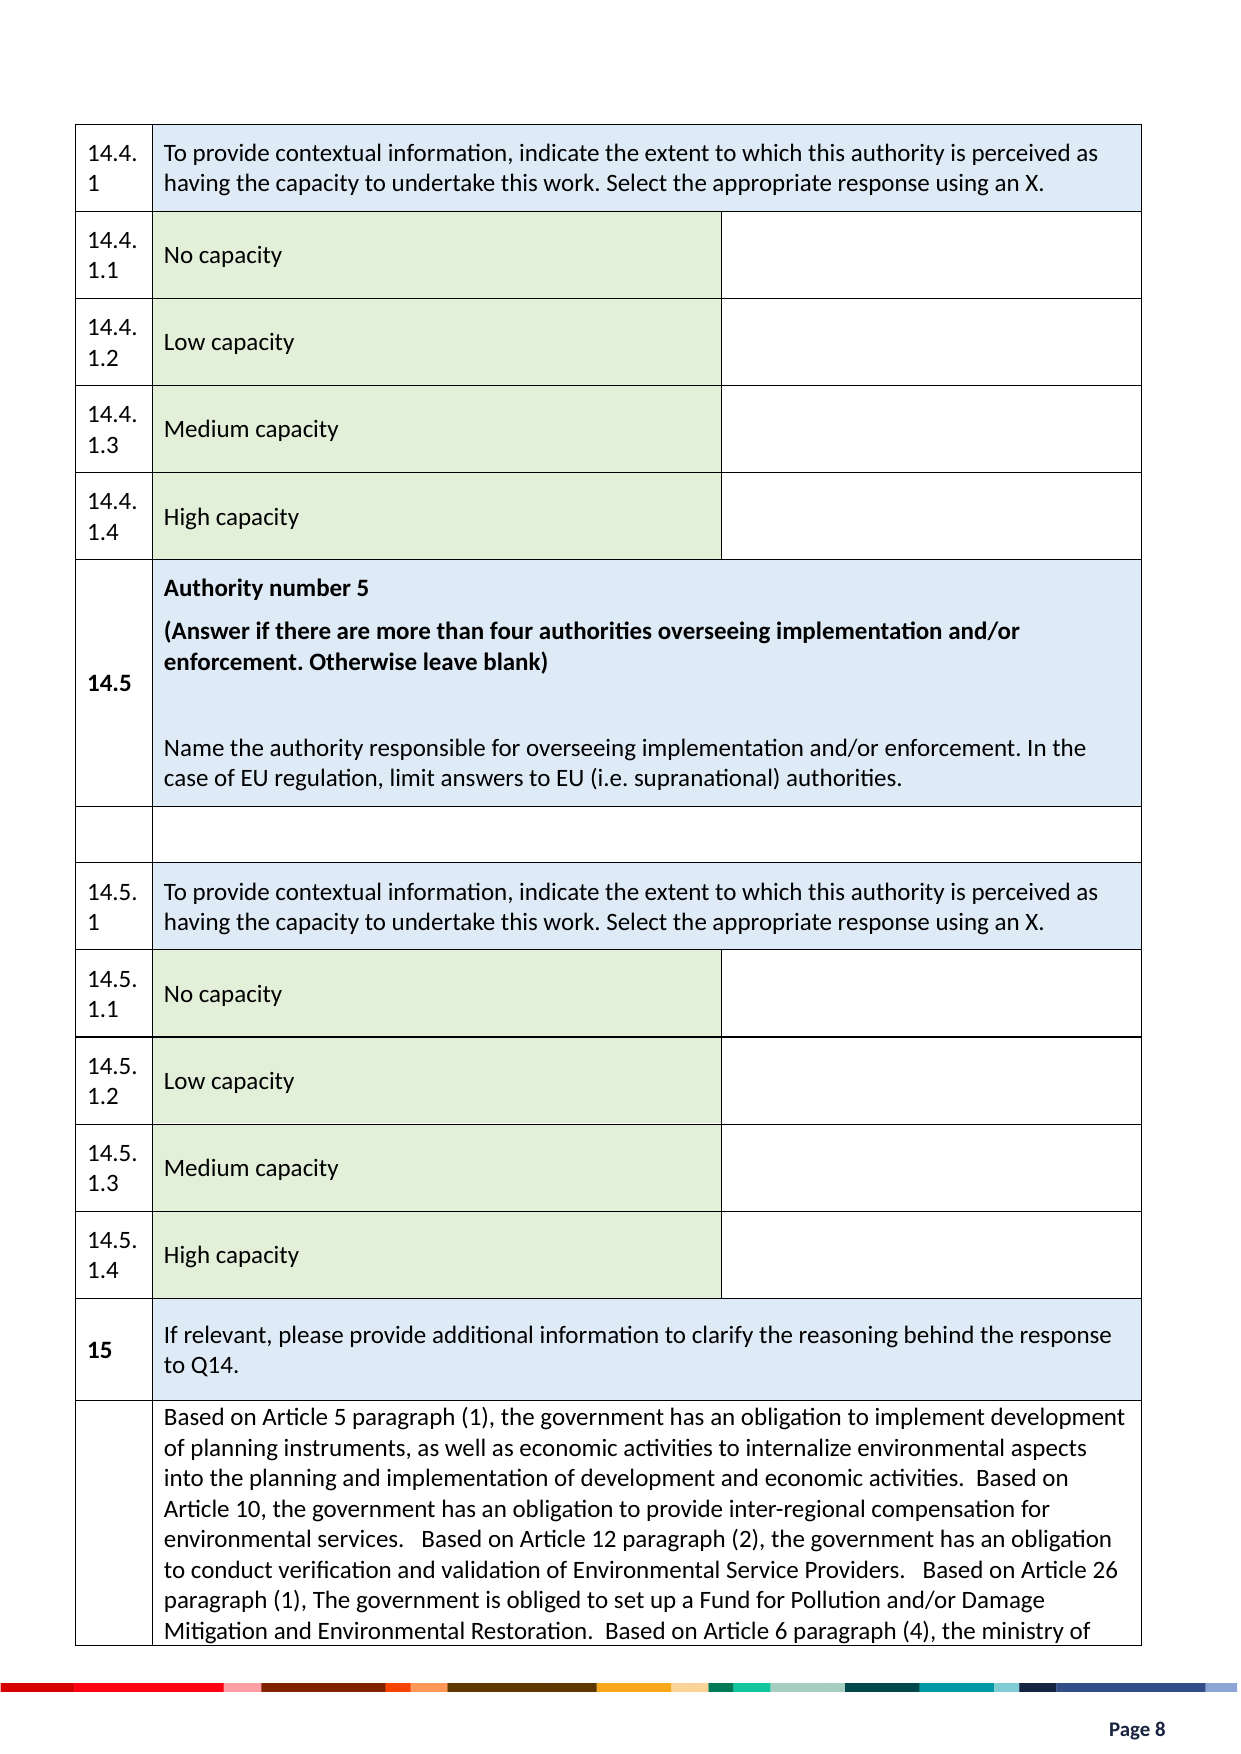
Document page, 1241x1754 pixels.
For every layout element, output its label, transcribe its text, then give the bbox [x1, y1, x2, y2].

table_cell [76, 1401, 152, 1645]
table_cell To provide contextual information, indicate the extent to which this authority is perceived as having the capacity to undertake this work. Select the appropriate response using an X. [153, 125, 1141, 211]
table_cell 14.4.1.4 [76, 473, 152, 559]
table_cell 15 [76, 1299, 152, 1400]
table_cell [722, 1212, 1141, 1298]
table_cell [76, 807, 152, 862]
table_cell To provide contextual information, indicate the extent to which this authority is perceived as having the capacity to undertake this work. Select the appropriate response using an X. [153, 863, 1141, 949]
table_cell High capacity [153, 473, 721, 559]
table_cell [722, 950, 1141, 1036]
table_cell No capacity [153, 212, 721, 298]
table_cell 14.5.1.2 [76, 1038, 152, 1123]
table_cell 14.5.1 [76, 863, 152, 949]
table_cell [722, 1125, 1141, 1211]
table_cell 14.4.1.2 [76, 299, 152, 385]
table_cell Medium capacity [153, 386, 721, 472]
table_cell 14.4.1.1 [76, 212, 152, 298]
table_cell 14.5 [76, 560, 152, 806]
table_cell 14.5.1.4 [76, 1212, 152, 1298]
table_cell [722, 212, 1141, 298]
table_cell 14.5.1.1 [76, 950, 152, 1036]
table_cell Low capacity [153, 1038, 721, 1123]
table_cell Low capacity [153, 299, 721, 385]
table_cell [722, 1038, 1141, 1123]
table_cell Medium capacity [153, 1125, 721, 1211]
table_cell No capacity [153, 950, 721, 1036]
table_cell 14.4.1.3 [76, 386, 152, 472]
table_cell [153, 1401, 1141, 1645]
table_cell [722, 299, 1141, 385]
table_cell If relevant, please provide additional information to clarify the reasoning behind the response to Q14. [153, 1299, 1141, 1400]
table_cell [722, 386, 1141, 472]
table_cell [153, 807, 1141, 862]
table_cell 14.4.1 [76, 125, 152, 211]
table_cell [722, 473, 1141, 559]
table_cell 14.5.1.3 [76, 1125, 152, 1211]
table_cell High capacity [153, 1212, 721, 1298]
picture [0, 1683, 1236, 1692]
table_cell Authority number 5 (Answer if there are more than four authorities overseeing implementation and/or enforcement. Otherwise leave blank) Name the authority responsible for overseeing implementation and/or enforcement. In the case of EU regulation, limit answers to EU (i.e. supranational) authorities. [153, 560, 1141, 806]
